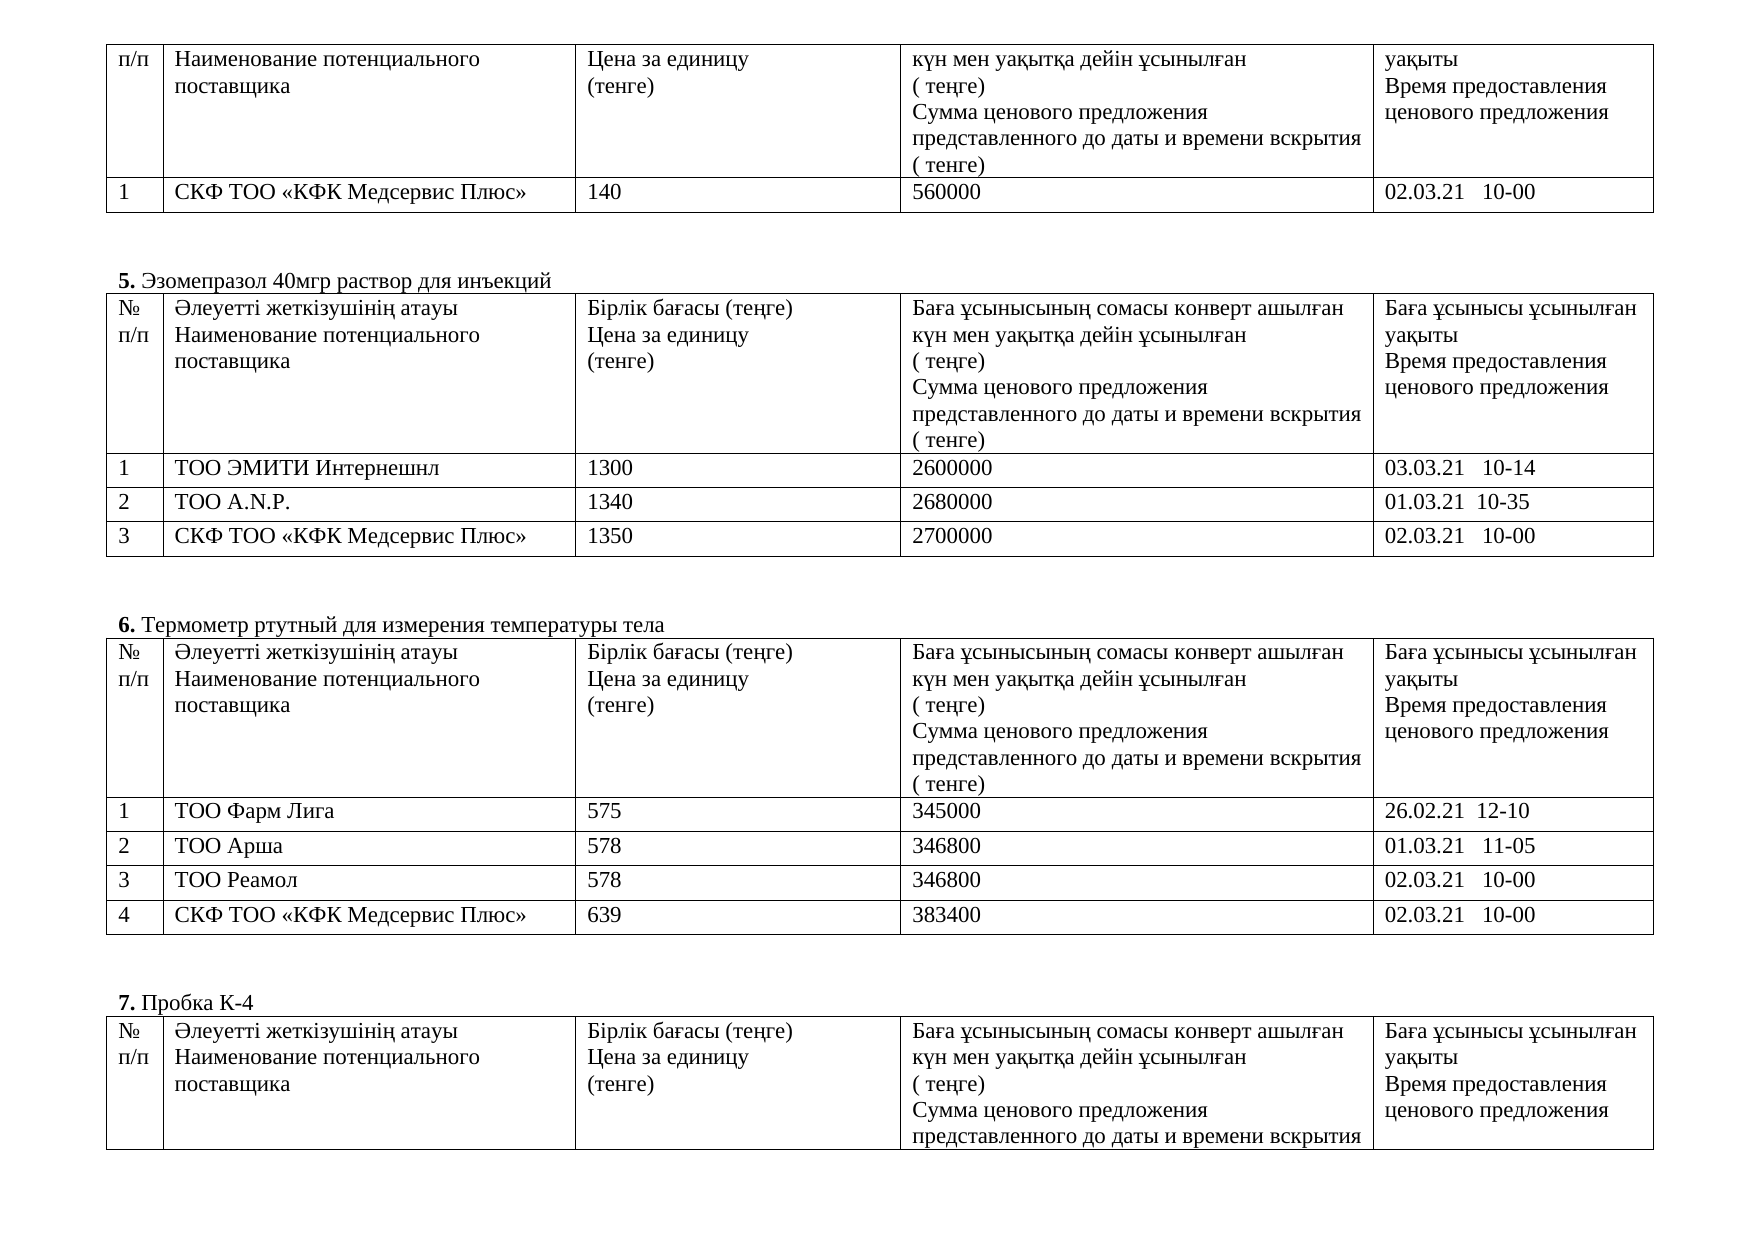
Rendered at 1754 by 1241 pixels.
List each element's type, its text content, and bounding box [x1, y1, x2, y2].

table_cell 575 [576, 798, 900, 831]
table_header № п/п [107, 639, 163, 797]
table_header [164, 1017, 575, 1149]
table_cell ТОО А.N.Р. [164, 488, 575, 521]
table_header Баға ұсынысы ұсынылған уақыты Время предоставления ценового предложения [1374, 639, 1653, 797]
table_cell ТОО Арша [164, 832, 575, 865]
table_cell 1300 [576, 454, 900, 487]
table_cell 383400 [901, 901, 1373, 934]
table_cell 1340 [576, 488, 900, 521]
table_cell 2 [107, 832, 163, 865]
table_cell ТОО Фарм Лига [164, 798, 575, 831]
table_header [164, 45, 575, 177]
table_cell 2 [107, 488, 163, 521]
table_header Әлеуетті жеткізушінің атауы Наименование потенциального поставщика [164, 294, 575, 452]
table_cell СКФ ТОО «КФК Медсервис Плюс» [164, 178, 575, 212]
table_cell ТОО ЭМИТИ Интернешнл [164, 454, 575, 487]
table_cell 02.03.21 10-00 [1374, 522, 1653, 556]
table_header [901, 45, 1373, 177]
table_header Әлеуетті жеткізушінің атауы Наименование потенциального поставщика [164, 639, 575, 797]
table_cell СКФ ТОО «КФК Медсервис Плюс» [164, 901, 575, 934]
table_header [1374, 1017, 1653, 1149]
table_cell 578 [576, 866, 900, 900]
table_cell 01.03.21 11-05 [1374, 832, 1653, 865]
table_cell 2600000 [901, 454, 1373, 487]
table_cell 1350 [576, 522, 900, 556]
table_cell 01.03.21 10-35 [1374, 488, 1653, 521]
text 5. Эзомепразол 40мгр раствор для инъекций [118, 267, 1636, 293]
table_cell 346800 [901, 866, 1373, 900]
table_cell 1 [107, 178, 163, 212]
table_cell 578 [576, 832, 900, 865]
table_header № п/п [107, 45, 163, 177]
table_cell 140 [576, 178, 900, 212]
table_cell 560000 [901, 178, 1373, 212]
table_cell 26.02.21 12-10 [1374, 798, 1653, 831]
table_header № п/п [107, 1017, 163, 1149]
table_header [576, 45, 900, 177]
table_cell 639 [576, 901, 900, 934]
table_cell 3 [107, 866, 163, 900]
table_header Бірлік бағасы (теңге) Цена за единицу (тенге) [576, 294, 900, 452]
table_header Бірлік бағасы (теңге) Цена за единицу (тенге) [576, 639, 900, 797]
table_cell 345000 [901, 798, 1373, 831]
table_cell СКФ ТОО «КФК Медсервис Плюс» [164, 522, 575, 556]
table_header Баға ұсынысы ұсынылған уақыты Время предоставления ценового предложения [1374, 294, 1653, 452]
table_header № п/п [107, 294, 163, 452]
table_cell 346800 [901, 832, 1373, 865]
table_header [1374, 45, 1653, 177]
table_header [576, 1017, 900, 1149]
table_cell 2700000 [901, 522, 1373, 556]
table_cell 03.03.21 10-14 [1374, 454, 1653, 487]
table_cell 02.03.21 10-00 [1374, 866, 1653, 900]
text 6. Термометр ртутный для измерения температуры тела [118, 611, 1636, 637]
table_cell 1 [107, 798, 163, 831]
table_cell 02.03.21 10-00 [1374, 901, 1653, 934]
table_cell 1 [107, 454, 163, 487]
table_cell 2680000 [901, 488, 1373, 521]
table_cell 3 [107, 522, 163, 556]
text 7. Пробка К-4 [118, 989, 1636, 1016]
table_cell ТОО Реамол [164, 866, 575, 900]
table_cell 4 [107, 901, 163, 934]
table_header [901, 1017, 1373, 1149]
table_cell 02.03.21 10-00 [1374, 178, 1653, 212]
